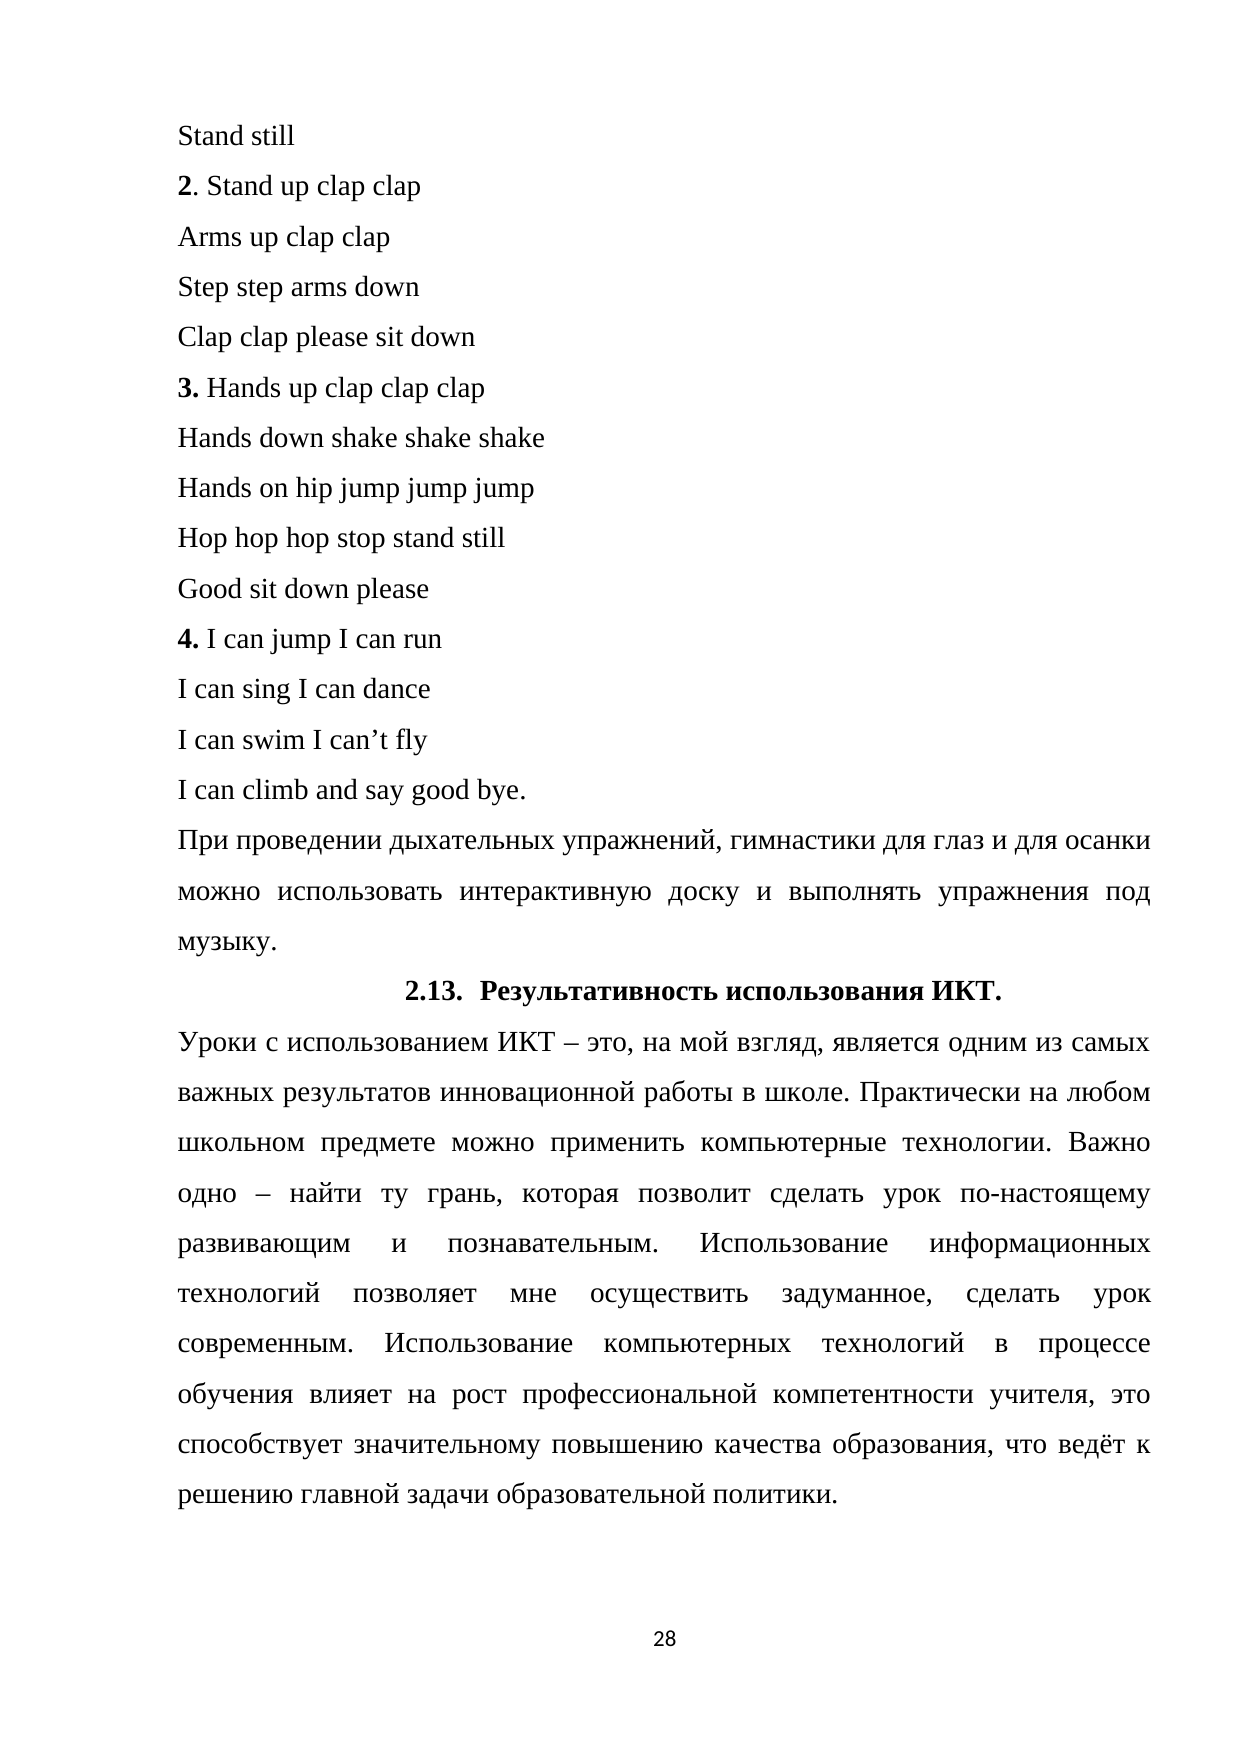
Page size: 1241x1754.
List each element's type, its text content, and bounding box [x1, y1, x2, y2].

text Hands down shake shake shake [177, 420, 1152, 453]
text Good sit down please [177, 571, 1152, 604]
text Hands on hip jump jump jump [177, 470, 1152, 504]
text Clap clap please sit down [177, 319, 1152, 353]
text I can sing I can dance [177, 672, 1152, 705]
text При проведении дыхательных упражнений, гимнастики для глаз и для осанки можно использовать интерактивную доску и выполнять упражнения под музыку. [177, 822, 1152, 957]
text 4. I can jump I can run [177, 621, 1152, 655]
text 3. Hands up clap clap clap [177, 370, 1152, 403]
list Результативность использования ИКТ. [255, 973, 1152, 1007]
text Hop hop hop stop stand still [177, 521, 1152, 554]
text Уроки с использованием ИКТ – это, на мой взгляд, является одним из самых важных результатов инновационной работы в школе. Практически на любом школьном предмете можно применить компьютерные технологии. Важно одно – найти ту грань, которая позволит сделать урок по-настоящему развивающим и познавательным. Использование информационных технологий позволяет мне осуществить задуманное, сделать урок современным. Использование компьютерных технологий в процессе обучения влияет на рост профессиональной компетентности учителя, это способствует значительному повышению качества образования, что ведёт к решению главной задачи образовательной политики. [177, 1024, 1152, 1510]
text Stand still [177, 118, 1152, 152]
text Arms up clap clap [177, 219, 1152, 252]
text Step step arms down [177, 269, 1152, 303]
text I can swim I can’t fly [177, 722, 1152, 755]
text I can climb and say good bye. [177, 772, 1152, 806]
text 2. Stand up clap clap [177, 168, 1152, 202]
